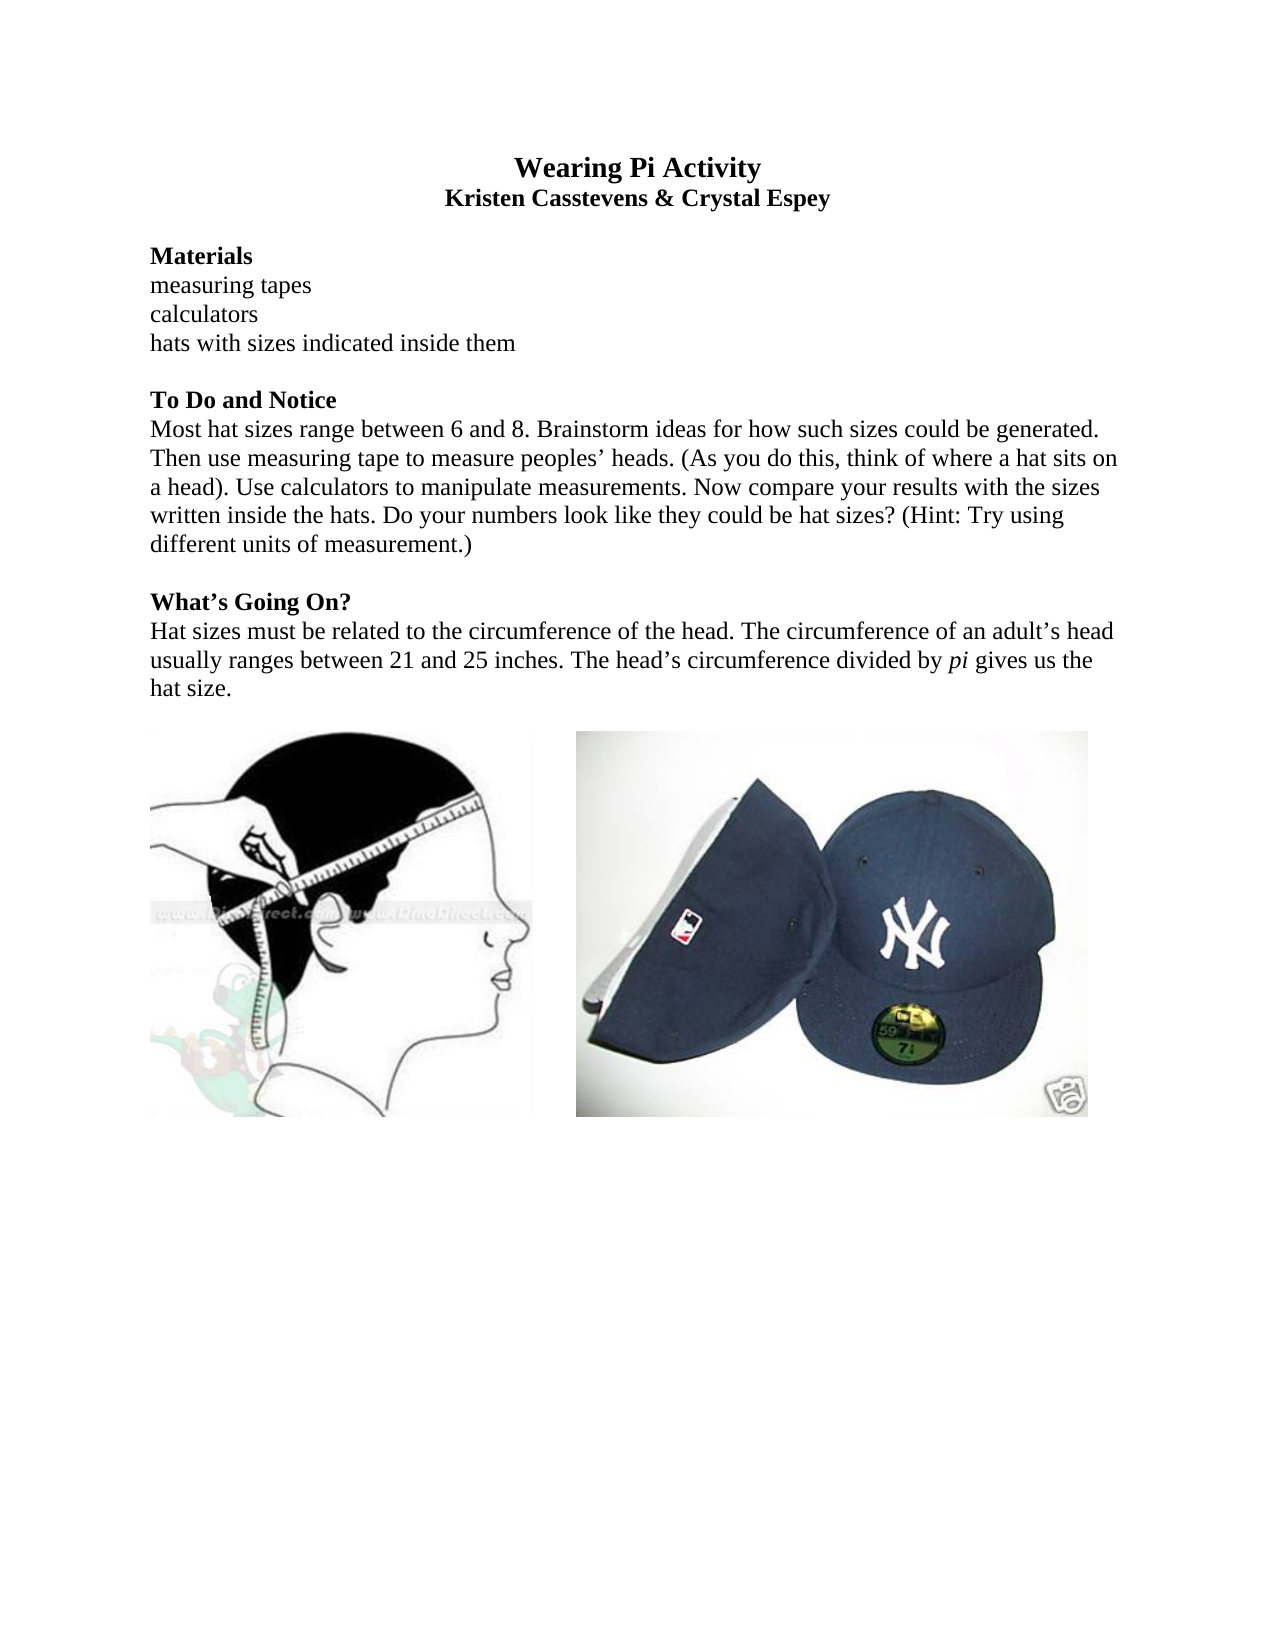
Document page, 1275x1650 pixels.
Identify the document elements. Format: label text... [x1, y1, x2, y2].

text Materials measuring tapes calculators hats with sizes indicated inside them [150, 241, 1125, 356]
picture [576, 731, 1088, 1117]
text Wearing Pi Activity [150, 150, 1125, 183]
text To Do and Notice Most hat sizes range between 6 and 8. Brainstorm ideas for how such sizes could be generated. Then use measuring tape to measure peoples’ heads. (As you do this, think of where a hat sits on a head). Use calculators to manipulate measurements. Now compare your results with the sizes written inside the hats. Do your numbers look like they could be hat sizes? (Hint: Try using different units of measurement.) [150, 386, 1125, 558]
picture [150, 731, 533, 1117]
text Kristen Casstevens & Crystal Espey [150, 183, 1125, 212]
text What’s Going On? Hat sizes must be related to the circumference of the head. The circumference of an adult’s head usually ranges between 21 and 25 inches. The head’s circumference divided by pi gives us the hat size. [150, 587, 1125, 702]
